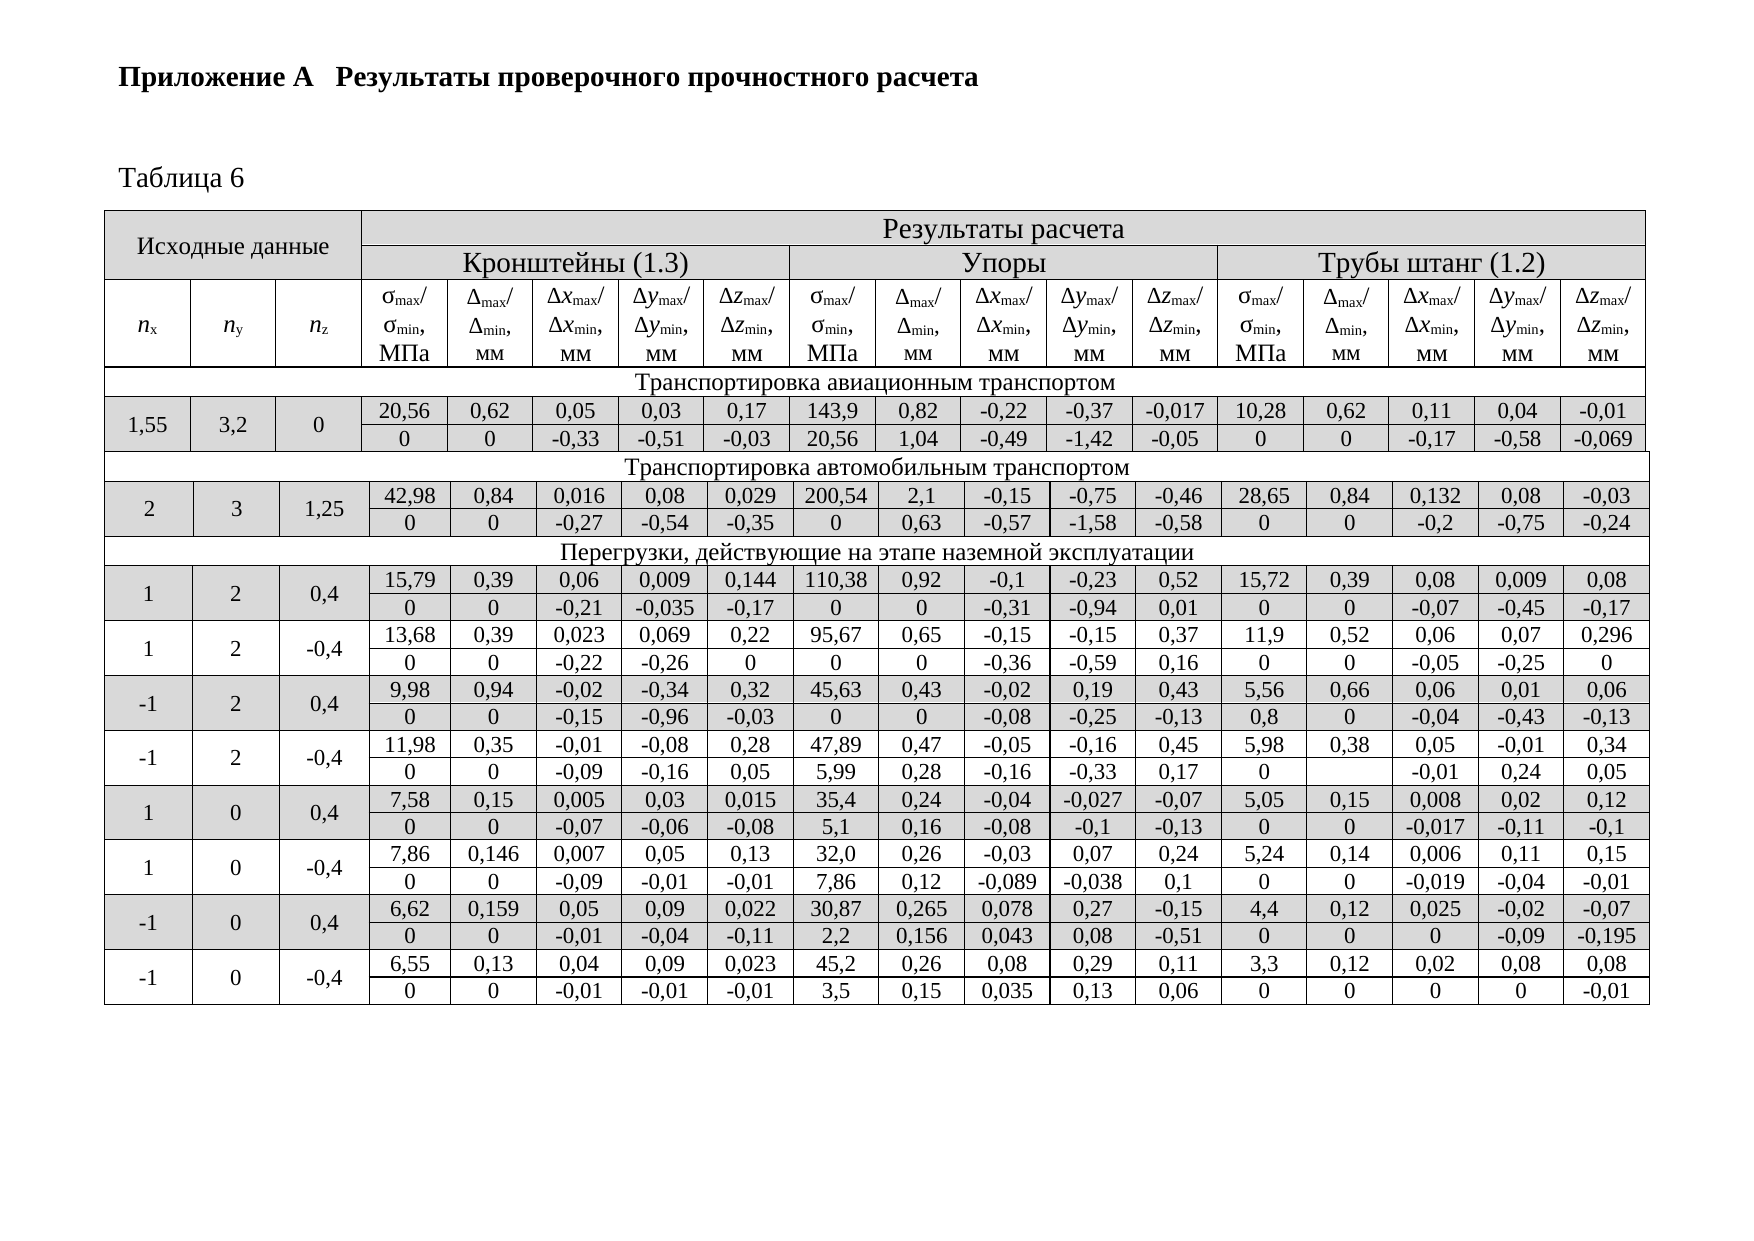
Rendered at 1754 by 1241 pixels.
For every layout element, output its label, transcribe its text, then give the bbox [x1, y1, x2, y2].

table_cell 0 [370, 758, 450, 784]
table_cell 0 [451, 868, 536, 894]
table_cell 0,62 [448, 397, 532, 424]
table_cell 0,029 [708, 482, 793, 508]
table_cell 0,04 [537, 950, 621, 976]
table_cell -0,27 [537, 509, 621, 536]
table_cell 0 [1222, 758, 1306, 784]
table_cell 0 [1222, 923, 1306, 949]
table_cell -0,15 [965, 621, 1049, 648]
table_cell -0,15 [1136, 895, 1221, 922]
table_cell 0 [193, 895, 279, 949]
table_cell 2,1 [879, 482, 964, 508]
table_cell -0,4 [280, 731, 369, 784]
table_cell -0,09 [537, 758, 621, 784]
table_cell -0,49 [961, 425, 1046, 451]
table_cell -0,02 [537, 676, 621, 702]
table_cell 0 [448, 425, 532, 451]
table_cell 0 [879, 704, 964, 730]
table_cell 0,15 [879, 978, 964, 1004]
table_cell 0,07 [1051, 840, 1135, 867]
table_cell 0,023 [708, 950, 793, 976]
table_cell -0,04 [965, 786, 1049, 812]
table_cell 200,54 [794, 482, 878, 508]
table_cell 1 [105, 621, 192, 675]
table_cell 0,39 [1307, 566, 1392, 593]
table_cell -0,94 [1051, 594, 1135, 620]
table_cell -0,57 [965, 509, 1049, 536]
table_cell 0,43 [879, 676, 964, 702]
table_cell Δmax/ Δmin, мм [876, 280, 960, 366]
table_cell 95,67 [794, 621, 878, 648]
table_cell Δmax/ Δmin, мм [1304, 280, 1388, 366]
table_cell -0,01 [708, 978, 793, 1004]
table_cell -0,089 [965, 868, 1049, 894]
table_cell 45,63 [794, 676, 878, 702]
table_cell -0,017 [1393, 813, 1478, 839]
table_cell -0,16 [622, 758, 707, 784]
table_cell 0,16 [1136, 649, 1221, 675]
table_cell -0,01 [708, 868, 793, 894]
table_cell 0 [193, 950, 279, 1004]
table_cell 42,98 [370, 482, 450, 508]
table_cell 0,27 [1051, 895, 1135, 922]
table_cell 0 [193, 840, 279, 894]
table_cell 143,9 [790, 397, 875, 424]
table_cell -0,16 [1051, 731, 1135, 757]
table_cell 0 [879, 649, 964, 675]
table_cell -0,15 [965, 482, 1049, 508]
table_cell Транспортировка автомобильным транспортом [105, 452, 1649, 481]
table_cell -0,07 [1393, 594, 1478, 620]
table_cell 0,37 [1136, 621, 1221, 648]
table_cell Упоры [790, 246, 1217, 279]
table_cell -0,13 [1136, 704, 1221, 730]
table_cell 0 [370, 704, 450, 730]
table_cell 0 [1304, 425, 1388, 451]
table_cell -0,46 [1136, 482, 1221, 508]
table_cell -0,58 [1136, 509, 1221, 536]
table_cell 13,68 [370, 621, 450, 648]
table_cell 2 [193, 731, 279, 784]
table_cell 0,069 [622, 621, 707, 648]
table_cell 0,06 [1393, 676, 1478, 702]
table_cell 0,01 [1136, 594, 1221, 620]
table_cell -0,25 [1051, 704, 1135, 730]
table_cell [1307, 758, 1392, 784]
table_cell 0,24 [879, 786, 964, 812]
table_cell 0 [370, 509, 450, 536]
table_cell 0 [370, 978, 450, 1004]
table_cell 0,32 [708, 676, 793, 702]
table_cell 0,11 [1479, 840, 1563, 867]
table_cell 0,4 [280, 895, 369, 949]
table_cell -0,019 [1393, 868, 1478, 894]
table_cell -0,51 [1136, 923, 1221, 949]
table_cell 0,26 [879, 840, 964, 867]
table_cell 0 [193, 786, 279, 839]
table_cell 0,08 [965, 950, 1049, 976]
table_cell -0,36 [965, 649, 1049, 675]
table_cell 0,66 [1307, 676, 1392, 702]
table_cell 1,04 [876, 425, 960, 451]
table_cell Δymax/ Δymin, мм [1047, 280, 1132, 366]
table_cell 0 [1222, 594, 1306, 620]
table_cell -0,03 [708, 704, 793, 730]
table_cell 0,296 [1564, 621, 1649, 648]
table_cell 0,4 [280, 676, 369, 730]
table_cell 0,13 [1051, 978, 1135, 1004]
table_cell 0 [1307, 978, 1392, 1004]
table_cell ny [191, 280, 275, 366]
table_cell -0,195 [1564, 923, 1649, 949]
table_cell 5,56 [1222, 676, 1306, 702]
table_cell 0,39 [451, 566, 536, 593]
table_cell σmax/ σmin, МПа [790, 280, 875, 366]
table_cell -0,08 [965, 704, 1049, 730]
table_cell 7,86 [370, 840, 450, 867]
table_cell -0,09 [537, 868, 621, 894]
table_cell -0,07 [1564, 895, 1649, 922]
table_cell 0,94 [451, 676, 536, 702]
table_cell 0 [370, 594, 450, 620]
table_cell 0 [362, 425, 447, 451]
table_cell 1,25 [280, 482, 369, 536]
table_cell -0,038 [1051, 868, 1135, 894]
table_cell -0,06 [622, 813, 707, 839]
table_cell 0,08 [1051, 923, 1135, 949]
table_cell -0,017 [1133, 397, 1217, 424]
table_cell 0,05 [1564, 758, 1649, 784]
table_cell 0 [1222, 868, 1306, 894]
table_cell 0,01 [1479, 676, 1563, 702]
table_cell 0,29 [1051, 950, 1135, 976]
table_cell 0,05 [622, 840, 707, 867]
table_cell 0,16 [879, 813, 964, 839]
table_cell 0,13 [708, 840, 793, 867]
table_cell Δxmax/ Δxmin, мм [1389, 280, 1474, 366]
table_cell 0,45 [1136, 731, 1221, 757]
table_cell 5,98 [1222, 731, 1306, 757]
table_cell 1 [105, 840, 192, 894]
table_cell -0,2 [1393, 509, 1478, 536]
table_cell 0,05 [708, 758, 793, 784]
table_cell 0,03 [622, 786, 707, 812]
table_cell 0 [1564, 649, 1649, 675]
table_cell -0,01 [622, 868, 707, 894]
table_cell -1,58 [1051, 509, 1135, 536]
table_cell 0 [1307, 813, 1392, 839]
table_cell 0 [1307, 509, 1392, 536]
table_cell 1 [105, 566, 192, 620]
table_cell -0,45 [1479, 594, 1563, 620]
table_cell 0,007 [537, 840, 621, 867]
table_cell 0,132 [1393, 482, 1478, 508]
table_cell 5,24 [1222, 840, 1306, 867]
table_cell 0,009 [622, 566, 707, 593]
table_cell 0,38 [1307, 731, 1392, 757]
table_cell -0,15 [1051, 621, 1135, 648]
table_cell -0,03 [965, 840, 1049, 867]
table_cell 3,2 [191, 397, 275, 451]
table_cell 0 [1307, 868, 1392, 894]
table_cell 0 [451, 813, 536, 839]
table_cell -0,43 [1479, 704, 1563, 730]
table_cell 0 [451, 509, 536, 536]
table_cell 0,035 [965, 978, 1049, 1004]
table_cell 110,38 [794, 566, 878, 593]
table_cell 0,52 [1136, 566, 1221, 593]
table_cell -0,04 [1479, 868, 1563, 894]
table_cell -0,25 [1479, 649, 1563, 675]
table_cell 0,08 [622, 482, 707, 508]
table_cell 0,015 [708, 786, 793, 812]
list Приложение А Результаты проверочного прочностного расчета [118, 59, 1636, 93]
table_cell 0,08 [1479, 482, 1563, 508]
table_cell 2 [193, 621, 279, 675]
table_cell -0,96 [622, 704, 707, 730]
table_header Исходные данные [105, 211, 361, 279]
table_cell -0,01 [622, 978, 707, 1004]
table_cell 4,4 [1222, 895, 1306, 922]
table_cell 0,15 [451, 786, 536, 812]
table_cell 0,12 [1307, 950, 1392, 976]
table_cell 0 [794, 649, 878, 675]
table_cell 0,17 [704, 397, 789, 424]
table_cell 0 [1222, 509, 1306, 536]
table_cell 0,39 [451, 621, 536, 648]
table_cell -0,17 [708, 594, 793, 620]
table_cell 5,99 [794, 758, 878, 784]
table_cell 30,87 [794, 895, 878, 922]
table_cell 0,09 [622, 950, 707, 976]
table_cell -0,58 [1475, 425, 1560, 451]
list Таблица 6 [118, 160, 1636, 193]
table_cell 35,4 [794, 786, 878, 812]
table_cell 0,63 [879, 509, 964, 536]
table_cell 0 [370, 649, 450, 675]
table_cell -0,33 [533, 425, 618, 451]
table_cell 0,28 [879, 758, 964, 784]
table_cell 0 [1307, 649, 1392, 675]
table_cell -0,17 [1564, 594, 1649, 620]
table_cell Δymax/ Δymin, мм [619, 280, 703, 366]
table_cell -0,16 [965, 758, 1049, 784]
table_cell 0,15 [1307, 786, 1392, 812]
table_cell -1 [105, 895, 192, 949]
table_cell nx [105, 280, 190, 366]
table_cell -1 [105, 676, 192, 730]
table_cell 0,146 [451, 840, 536, 867]
table_cell 0,19 [1051, 676, 1135, 702]
table_cell 0,47 [879, 731, 964, 757]
table_cell Кронштейны (1.3) [362, 246, 789, 279]
table_cell 0,28 [708, 731, 793, 757]
table_cell 0,4 [280, 786, 369, 839]
table_cell σmax/ σmin, МПа [362, 280, 447, 366]
table_cell 0,06 [537, 566, 621, 593]
table_cell 0,24 [1136, 840, 1221, 867]
table_cell -0,4 [280, 840, 369, 894]
table_cell -0,01 [537, 923, 621, 949]
table_cell -0,23 [1051, 566, 1135, 593]
table_cell -0,01 [537, 731, 621, 757]
table_cell 0,05 [533, 397, 618, 424]
table_cell 0,144 [708, 566, 793, 593]
table_cell -0,22 [961, 397, 1046, 424]
table_cell -0,11 [708, 923, 793, 949]
table_cell -0,34 [622, 676, 707, 702]
table_cell -0,59 [1051, 649, 1135, 675]
table_cell -0,09 [1479, 923, 1563, 949]
table_cell -0,08 [708, 813, 793, 839]
table_cell 7,58 [370, 786, 450, 812]
table_cell 0,06 [1564, 676, 1649, 702]
table_cell 0,15 [1564, 840, 1649, 867]
table_cell -0,01 [1564, 868, 1649, 894]
table_cell 28,65 [1222, 482, 1306, 508]
table_cell -0,4 [280, 621, 369, 675]
table_cell 0,05 [537, 895, 621, 922]
table_cell 0 [451, 978, 536, 1004]
table_cell 0 [1307, 704, 1392, 730]
table_cell 0,265 [879, 895, 964, 922]
table_cell 0,12 [1564, 786, 1649, 812]
table_cell -0,24 [1564, 509, 1649, 536]
table_cell -0,03 [1564, 482, 1649, 508]
table_cell σmax/ σmin, МПа [1218, 280, 1303, 366]
table_cell Δzmax/ Δzmin, мм [1133, 280, 1217, 366]
table_cell 0,156 [879, 923, 964, 949]
table_cell 0,26 [879, 950, 964, 976]
table_cell -0,01 [1561, 397, 1645, 424]
table_cell 0,025 [1393, 895, 1478, 922]
table_cell Δmax/ Δmin, мм [448, 280, 532, 366]
table_cell 0,08 [1564, 950, 1649, 976]
table_cell 10,28 [1218, 397, 1303, 424]
table_cell 0,08 [1479, 950, 1563, 976]
table_cell 0,07 [1479, 621, 1563, 648]
table_cell 0,04 [1475, 397, 1560, 424]
table_cell 0,13 [451, 950, 536, 976]
table_cell Транспортировка авиационным транспортом [105, 368, 1645, 396]
table_cell 0,016 [537, 482, 621, 508]
table_cell 3,5 [794, 978, 878, 1004]
table_cell 0,078 [965, 895, 1049, 922]
table_cell 1,55 [105, 397, 190, 451]
table_cell 0,11 [1136, 950, 1221, 976]
table_cell -0,13 [1136, 813, 1221, 839]
table_cell -0,4 [280, 950, 369, 1004]
table_cell 0,35 [451, 731, 536, 757]
table_cell -1,42 [1047, 425, 1132, 451]
table_cell -0,07 [1136, 786, 1221, 812]
table_cell 0,24 [1479, 758, 1563, 784]
table_cell -0,02 [965, 676, 1049, 702]
table_cell -0,75 [1051, 482, 1135, 508]
table_cell 6,62 [370, 895, 450, 922]
table_cell 0,08 [1564, 566, 1649, 593]
table_cell 0 [370, 923, 450, 949]
table_cell 0 [1218, 425, 1303, 451]
table_cell -0,31 [965, 594, 1049, 620]
table_cell 0,62 [1304, 397, 1388, 424]
table_cell 15,79 [370, 566, 450, 593]
table_cell 0,14 [1307, 840, 1392, 867]
table_cell 0 [1222, 978, 1306, 1004]
table_cell 0,02 [1393, 950, 1478, 976]
table_cell 0,84 [1307, 482, 1392, 508]
table_cell Трубы штанг (1.2) [1218, 246, 1645, 279]
table_cell 0 [1479, 978, 1563, 1004]
table_cell 0,8 [1222, 704, 1306, 730]
table_cell 0 [451, 758, 536, 784]
table_cell 0 [370, 813, 450, 839]
table_cell 2 [193, 676, 279, 730]
table_cell 2 [193, 566, 279, 620]
table_cell 0 [1222, 649, 1306, 675]
table_cell 6,55 [370, 950, 450, 976]
table_cell -0,54 [622, 509, 707, 536]
table_cell 0,52 [1307, 621, 1392, 648]
table_cell -0,75 [1479, 509, 1563, 536]
table_cell -0,01 [537, 978, 621, 1004]
table_cell -0,069 [1561, 425, 1645, 451]
table_cell Перегрузки, действующие на этапе наземной эксплуатации [105, 537, 1649, 565]
table_cell 0,1 [1136, 868, 1221, 894]
table_cell 0,12 [1307, 895, 1392, 922]
table_cell -0,11 [1479, 813, 1563, 839]
table_cell Δxmax/ Δxmin, мм [533, 280, 618, 366]
table_cell 0 [1393, 923, 1478, 949]
table_cell -0,22 [537, 649, 621, 675]
table_cell 0 [794, 509, 878, 536]
table_cell 3 [194, 482, 279, 536]
table_cell 0 [1307, 923, 1392, 949]
table_cell 20,56 [790, 425, 875, 451]
table_cell -0,02 [1479, 895, 1563, 922]
table_cell 15,72 [1222, 566, 1306, 593]
table_cell Δzmax/ Δzmin, мм [1561, 280, 1645, 366]
table_cell Δymax/ Δymin, мм [1475, 280, 1560, 366]
table_cell 0,005 [537, 786, 621, 812]
table_cell -0,04 [1393, 704, 1478, 730]
table_cell 0,4 [280, 566, 369, 620]
table_cell -0,13 [1564, 704, 1649, 730]
table_cell 0,43 [1136, 676, 1221, 702]
table_cell 0,009 [1479, 566, 1563, 593]
table_cell -0,51 [619, 425, 703, 451]
table_cell 0 [794, 704, 878, 730]
table_cell 1 [105, 786, 192, 839]
table_cell 0,22 [708, 621, 793, 648]
table_cell 0,84 [451, 482, 536, 508]
table_cell 0,02 [1479, 786, 1563, 812]
table_cell 0,92 [879, 566, 964, 593]
table_cell -0,1 [965, 566, 1049, 593]
table_cell 0,82 [876, 397, 960, 424]
table_cell Δzmax/ Δzmin, мм [704, 280, 789, 366]
table_cell 11,98 [370, 731, 450, 757]
table_cell -0,33 [1051, 758, 1135, 784]
table_cell 3,3 [1222, 950, 1306, 976]
table_cell nz [276, 280, 361, 366]
table_cell -0,07 [537, 813, 621, 839]
table_cell -0,1 [1564, 813, 1649, 839]
table_cell 45,2 [794, 950, 878, 976]
table_cell 0 [1307, 594, 1392, 620]
table_cell 0 [879, 594, 964, 620]
table_cell -0,05 [1393, 649, 1478, 675]
table_cell 0 [1222, 813, 1306, 839]
table_cell 0,17 [1136, 758, 1221, 784]
table_cell -0,05 [1133, 425, 1217, 451]
table_cell 0,05 [1393, 731, 1478, 757]
table_cell 0,08 [1393, 566, 1478, 593]
table_cell 32,0 [794, 840, 878, 867]
table_cell -0,01 [1564, 978, 1649, 1004]
table_cell 2,2 [794, 923, 878, 949]
table_cell 0,12 [879, 868, 964, 894]
table_cell 0 [794, 594, 878, 620]
table_cell -0,01 [1479, 731, 1563, 757]
table_cell 0,159 [451, 895, 536, 922]
table_cell 0,65 [879, 621, 964, 648]
table_cell 0 [451, 649, 536, 675]
table_cell 9,98 [370, 676, 450, 702]
table_cell -0,21 [537, 594, 621, 620]
table_cell -0,04 [622, 923, 707, 949]
table_cell 7,86 [794, 868, 878, 894]
table_header Результаты расчета [362, 211, 1645, 244]
table_cell -0,15 [537, 704, 621, 730]
table_cell 2 [105, 482, 193, 536]
table_cell -1 [105, 731, 192, 784]
table_cell 0 [276, 397, 361, 451]
table_cell 0,11 [1389, 397, 1474, 424]
table_cell 0,023 [537, 621, 621, 648]
table_cell -0,37 [1047, 397, 1132, 424]
table_cell 0,043 [965, 923, 1049, 949]
table_cell 0 [451, 704, 536, 730]
table_cell 11,9 [1222, 621, 1306, 648]
table_cell 0,008 [1393, 786, 1478, 812]
table_cell 0,09 [622, 895, 707, 922]
table_cell 0 [451, 923, 536, 949]
table_cell 0 [370, 868, 450, 894]
table_cell -0,01 [1393, 758, 1478, 784]
table_cell 0 [451, 594, 536, 620]
table_cell Δxmax/ Δxmin, мм [961, 280, 1046, 366]
table_cell -0,35 [708, 509, 793, 536]
table_cell 0,34 [1564, 731, 1649, 757]
table_cell -0,035 [622, 594, 707, 620]
table_cell 0,022 [708, 895, 793, 922]
table_cell -0,26 [622, 649, 707, 675]
table_cell 0 [1393, 978, 1478, 1004]
table_cell 0,006 [1393, 840, 1478, 867]
table_cell 0,06 [1393, 621, 1478, 648]
table_cell -0,1 [1051, 813, 1135, 839]
table_cell 47,89 [794, 731, 878, 757]
table_cell -0,027 [1051, 786, 1135, 812]
table_cell -0,05 [965, 731, 1049, 757]
table_cell 5,1 [794, 813, 878, 839]
table_cell 0,03 [619, 397, 703, 424]
table_cell 20,56 [362, 397, 447, 424]
table_cell -0,03 [704, 425, 789, 451]
table_cell 0,06 [1136, 978, 1221, 1004]
table_cell -0,08 [965, 813, 1049, 839]
table_cell -0,08 [622, 731, 707, 757]
table_cell 5,05 [1222, 786, 1306, 812]
table_cell 0 [708, 649, 793, 675]
table_cell -0,17 [1389, 425, 1474, 451]
table_cell -1 [105, 950, 192, 1004]
